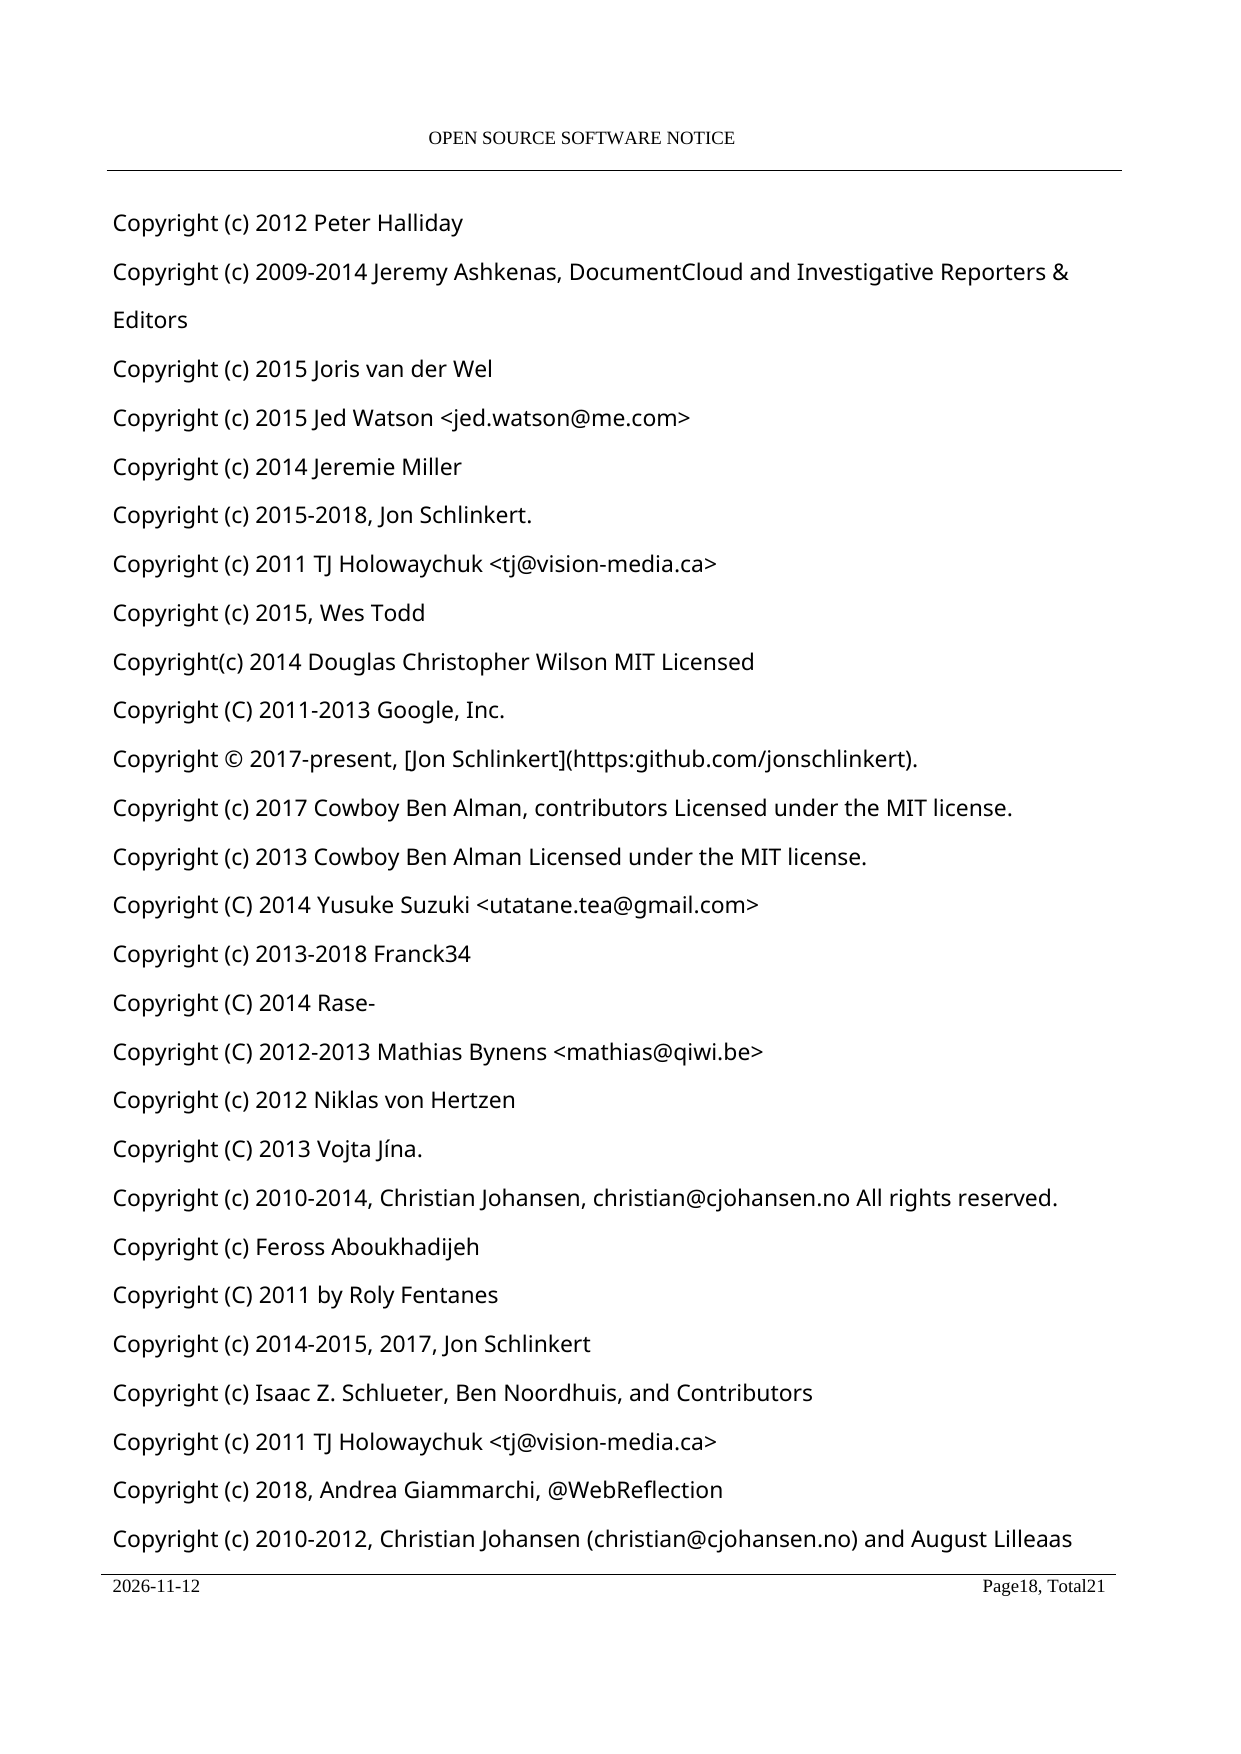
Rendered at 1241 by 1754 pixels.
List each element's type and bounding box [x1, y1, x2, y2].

text [112, 206, 1128, 1555]
